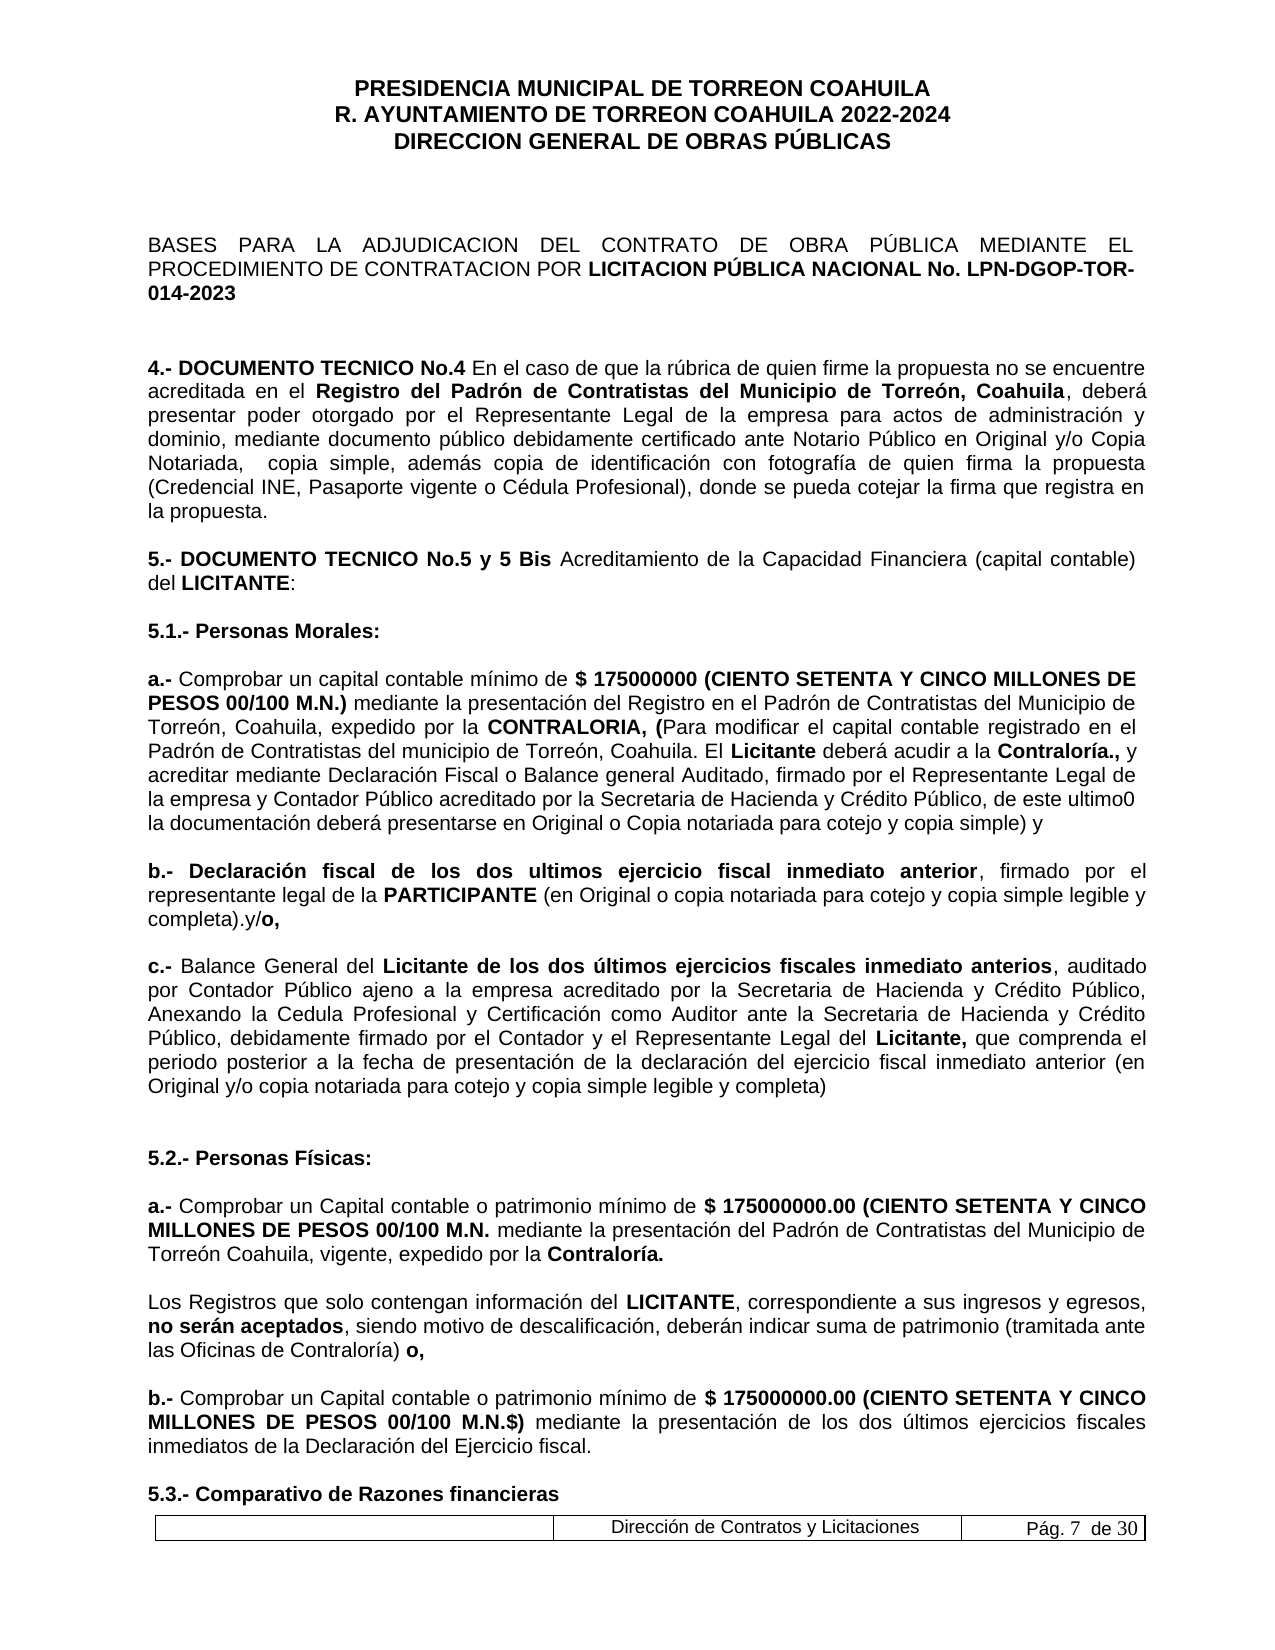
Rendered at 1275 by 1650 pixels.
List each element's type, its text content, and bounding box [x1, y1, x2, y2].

text 5.2.- Personas Físicas: [148, 1146, 1137, 1170]
text c.- Balance General del Licitante de los dos últimos ejercicios fiscales inmediato anterios, auditado por Contador Público ajeno a la empresa acreditado por la Secretaria de Hacienda y Crédito Público, Anexando la Cedula Profesional y Certificación como Auditor ante la Secretaria de Hacienda y Crédito Público, debidamente firmado por el Contador y el Representante Legal del Licitante, que comprenda el periodo posterior a la fecha de presentación de la declaración del ejercicio fiscal inmediato anterior (en Original y/o copia notariada para cotejo y copia simple legible y completa) [148, 954, 1147, 1098]
text b.- Declaración fiscal de los dos ultimos ejercicio fiscal inmediato anterior, firmado por el representante legal de la PARTICIPANTE (en Original o copia notariada para cotejo y copia simple legible y completa).y/o, [148, 858, 1147, 930]
text 5.- DOCUMENTO TECNICO No.5 y 5 Bis Acreditamiento de la Capacidad Financiera (capital contable) del LICITANTE: [148, 547, 1137, 595]
text a.- Comprobar un Capital contable o patrimonio mínimo de $ 175000000.00 (CIENTO SETENTA Y CINCO MILLONES DE PESOS 00/100 M.N. mediante la presentación del Padrón de Contratistas del Municipio de Torreón Coahuila, vigente, expedido por la Contraloría. [148, 1194, 1147, 1266]
text a.- Comprobar un capital contable mínimo de $ 175000000 (CIENTO SETENTA Y CINCO MILLONES DE PESOS 00/100 M.N.) mediante la presentación del Registro en el Padrón de Contratistas del Municipio de Torreón, Coahuila, expedido por la CONTRALORIA, (Para modificar el capital contable registrado en el Padrón de Contratistas del municipio de Torreón, Coahuila. El Licitante deberá acudir a la Contraloría., y acreditar mediante Declaración Fiscal o Balance general Auditado, firmado por el Representante Legal de la empresa y Contador Público acreditado por la Secretaria de Hacienda y Crédito Público, de este ultimo0 la documentación deberá presentarse en Original o Copia notariada para cotejo y copia simple) y [148, 667, 1137, 834]
text 4.- DOCUMENTO TECNICO No.4 En el caso de que la rúbrica de quien firme la propuesta no se encuentre acreditada en el Registro del Padrón de Contratistas del Municipio de Torreón, Coahuila, deberá presentar poder otorgado por el Representante Legal de la empresa para actos de administración y dominio, mediante documento público debidamente certificado ante Notario Público en Original y/o Copia Notariada, copia simple, además copia de identificación con fotografía de quien firma la propuesta (Credencial INE, Pasaporte vigente o Cédula Profesional), donde se pueda cotejar la firma que registra en la propuesta. [148, 355, 1147, 523]
text 5.1.- Personas Morales: [148, 619, 1137, 643]
text b.- Comprobar un Capital contable o patrimonio mínimo de $ 175000000.00 (CIENTO SETENTA Y CINCO MILLONES DE PESOS 00/100 M.N.$) mediante la presentación de los dos últimos ejercicios fiscales inmediatos de la Declaración del Ejercicio fiscal. [148, 1386, 1147, 1457]
text 5.3.- Comparativo de Razones financieras [148, 1481, 1137, 1505]
text Los Registros que solo contengan información del LICITANTE, correspondiente a sus ingresos y egresos, no serán aceptados, siendo motivo de descalificación, deberán indicar suma de patrimonio (tramitada ante las Oficinas de Contraloría) o, [148, 1290, 1147, 1362]
